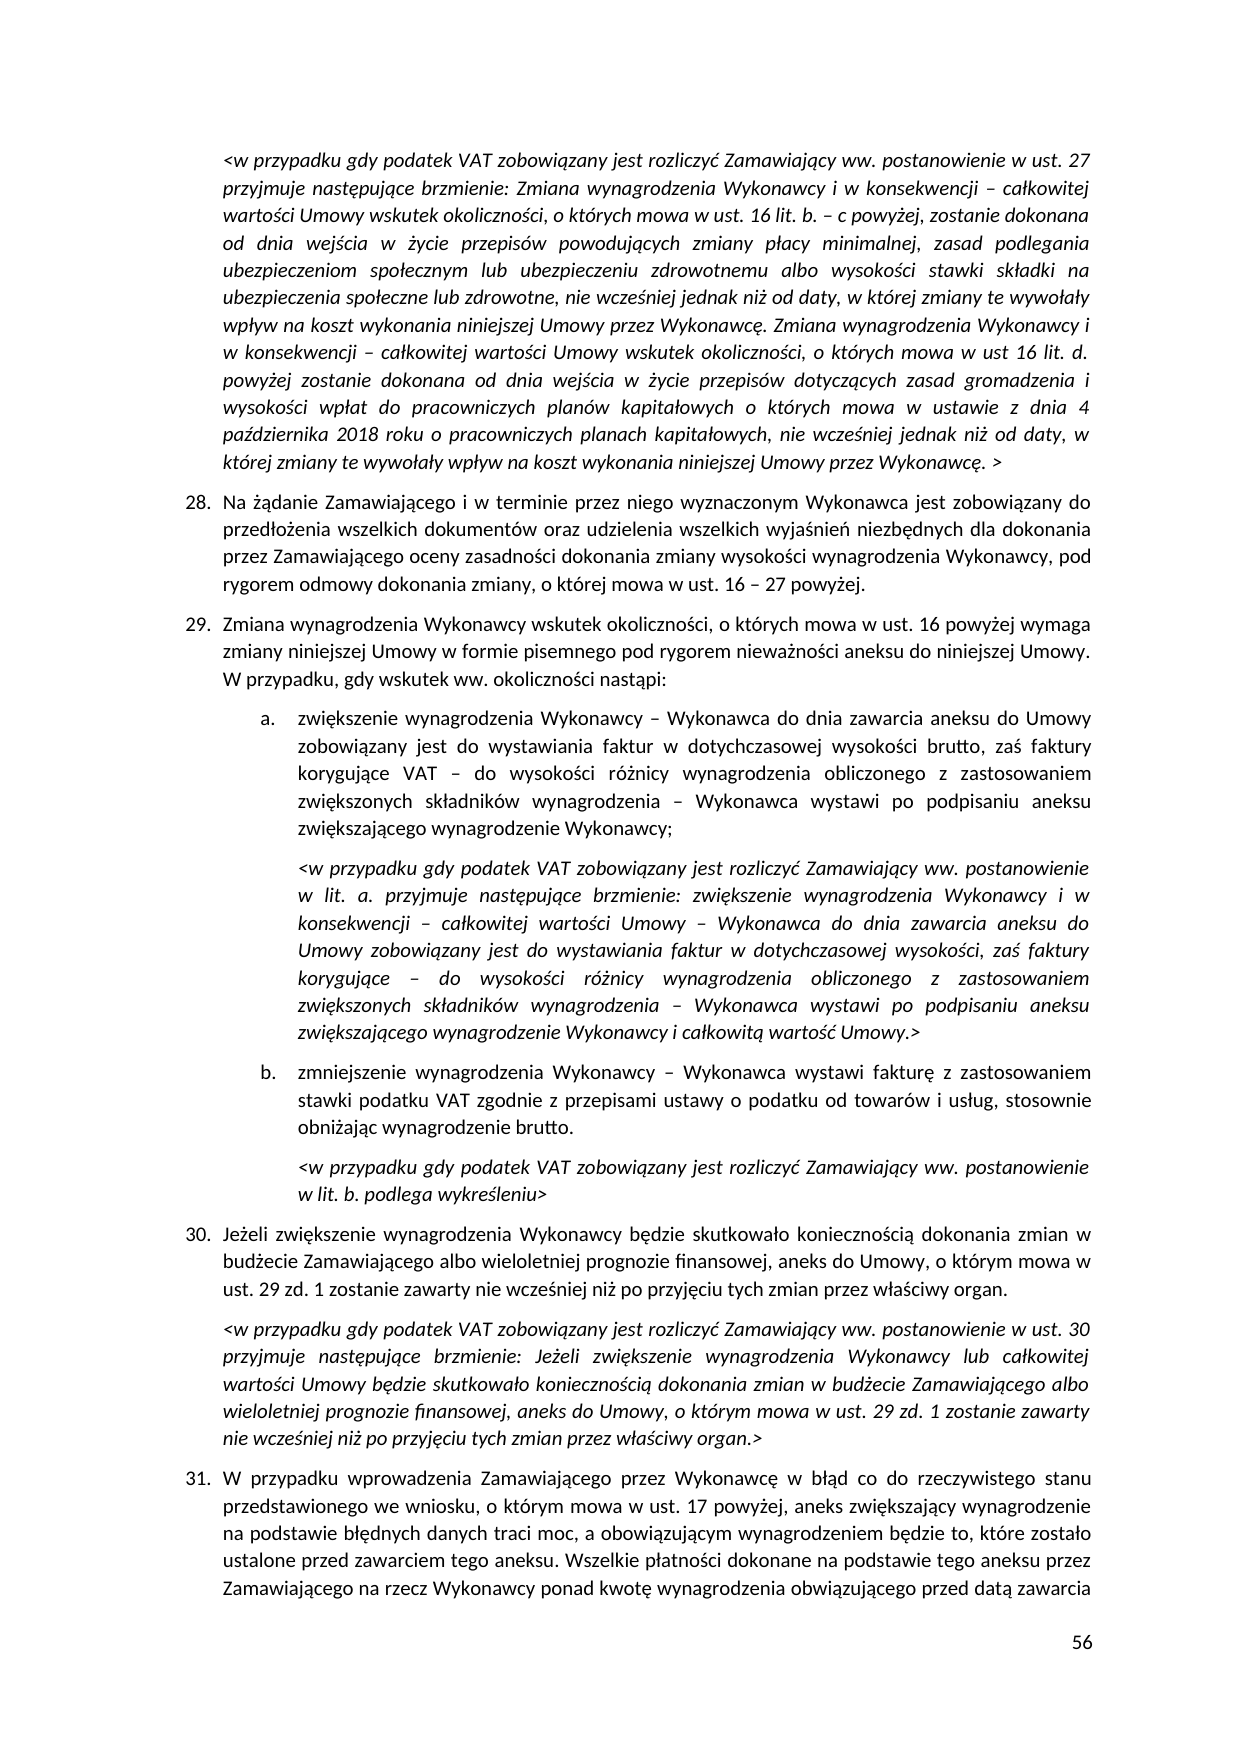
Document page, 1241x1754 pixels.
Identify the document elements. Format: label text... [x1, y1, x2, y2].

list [185, 1466, 1093, 1601]
list <w przypadku gdy podatek VAT zobowiązany jest rozliczyć Zamawiający ww. postanowienie w ust. 30 przyjmuje następujące brzmienie: Jeżeli zwiększenie wynagrodzenia Wykonawcy lub całkowitej wartości Umowy będzie skutkowało koniecznością dokonania zmian w budżecie Zamawiającego albo wieloletniej prognozie finansowej, aneks do Umowy, o którym mowa w ust. 29 zd. 1 zostanie zawarty nie wcześniej niż po przyjęciu tych zmian przez właściwy organ.> [223, 1316, 1093, 1451]
list Jeżeli zwiększenie wynagrodzenia Wykonawcy będzie skutkowało koniecznością dokonania zmian w budżecie Zamawiającego albo wieloletniej prognozie finansowej, aneks do Umowy, o którym mowa w ust. 29 zd. 1 zostanie zawarty nie wcześniej niż po przyjęciu tych zmian przez właściwy organ. [185, 1221, 1093, 1302]
list zmniejszenie wynagrodzenia Wykonawcy – Wykonawca wystawi fakturę z zastosowaniem stawki podatku VAT zgodnie z przepisami ustawy o podatku od towarów i usług, stosownie obniżając wynagrodzenie brutto. [260, 1059, 1093, 1139]
list <w przypadku gdy podatek VAT zobowiązany jest rozliczyć Zamawiający ww. postanowienie w lit. b. podlega wykreśleniu> [298, 1154, 1093, 1207]
list Zmiana wynagrodzenia Wykonawcy wskutek okoliczności, o których mowa w ust. 16 powyżej wymaga zmiany niniejszej Umowy w formie pisemnego pod rygorem nieważności aneksu do niniejszej Umowy. W przypadku, gdy wskutek ww. okoliczności nastąpi: [185, 611, 1093, 691]
list Na żądanie Zamawiającego i w terminie przez niego wyznaczonym Wykonawca jest zobowiązany do przedłożenia wszelkich dokumentów oraz udzielenia wszelkich wyjaśnień niezbędnych dla dokonania przez Zamawiającego oceny zasadności dokonania zmiany wysokości wynagrodzenia Wykonawcy, pod rygorem odmowy dokonania zmiany, o której mowa w ust. 16 – 27 powyżej. [185, 489, 1093, 596]
list zwiększenie wynagrodzenia Wykonawcy – Wykonawca do dnia zawarcia aneksu do Umowy zobowiązany jest do wystawiania faktur w dotychczasowej wysokości brutto, zaś faktury korygujące VAT – do wysokości różnicy wynagrodzenia obliczonego z zastosowaniem zwiększonych składników wynagrodzenia – Wykonawca wystawi po podpisaniu aneksu zwiększającego wynagrodzenie Wykonawcy; [260, 706, 1093, 841]
list <w przypadku gdy podatek VAT zobowiązany jest rozliczyć Zamawiający ww. postanowienie w lit. a. przyjmuje następujące brzmienie: zwiększenie wynagrodzenia Wykonawcy i w konsekwencji – całkowitej wartości Umowy – Wykonawca do dnia zawarcia aneksu do Umowy zobowiązany jest do wystawiania faktur w dotychczasowej wysokości, zaś faktury korygujące – do wysokości różnicy wynagrodzenia obliczonego z zastosowaniem zwiększonych składników wynagrodzenia – Wykonawca wystawi po podpisaniu aneksu zwiększającego wynagrodzenie Wykonawcy i całkowitą wartość Umowy.> [298, 855, 1093, 1045]
list <w przypadku gdy podatek VAT zobowiązany jest rozliczyć Zamawiający ww. postanowienie w ust. 27 przyjmuje następujące brzmienie: Zmiana wynagrodzenia Wykonawcy i w konsekwencji – całkowitej wartości Umowy wskutek okoliczności, o których mowa w ust. 16 lit. b. – c powyżej, zostanie dokonana od dnia wejścia w życie przepisów powodujących zmiany płacy minimalnej, zasad podlegania ubezpieczeniom społecznym lub ubezpieczeniu zdrowotnemu albo wysokości stawki składki na ubezpieczenia społeczne lub zdrowotne, nie wcześniej jednak niż od daty, w której zmiany te wywołały wpływ na koszt wykonania niniejszej Umowy przez Wykonawcę. Zmiana wynagrodzenia Wykonawcy i w konsekwencji – całkowitej wartości Umowy wskutek okoliczności, o których mowa w ust 16 lit. d. powyżej zostanie dokonana od dnia wejścia w życie przepisów dotyczących zasad gromadzenia i wysokości wpłat do pracowniczych planów kapitałowych o których mowa w ustawie z dnia 4 października 2018 roku o pracowniczych planach kapitałowych, nie wcześniej jednak niż od daty, w której zmiany te wywołały wpływ na koszt wykonania niniejszej Umowy przez Wykonawcę. > [223, 148, 1093, 474]
